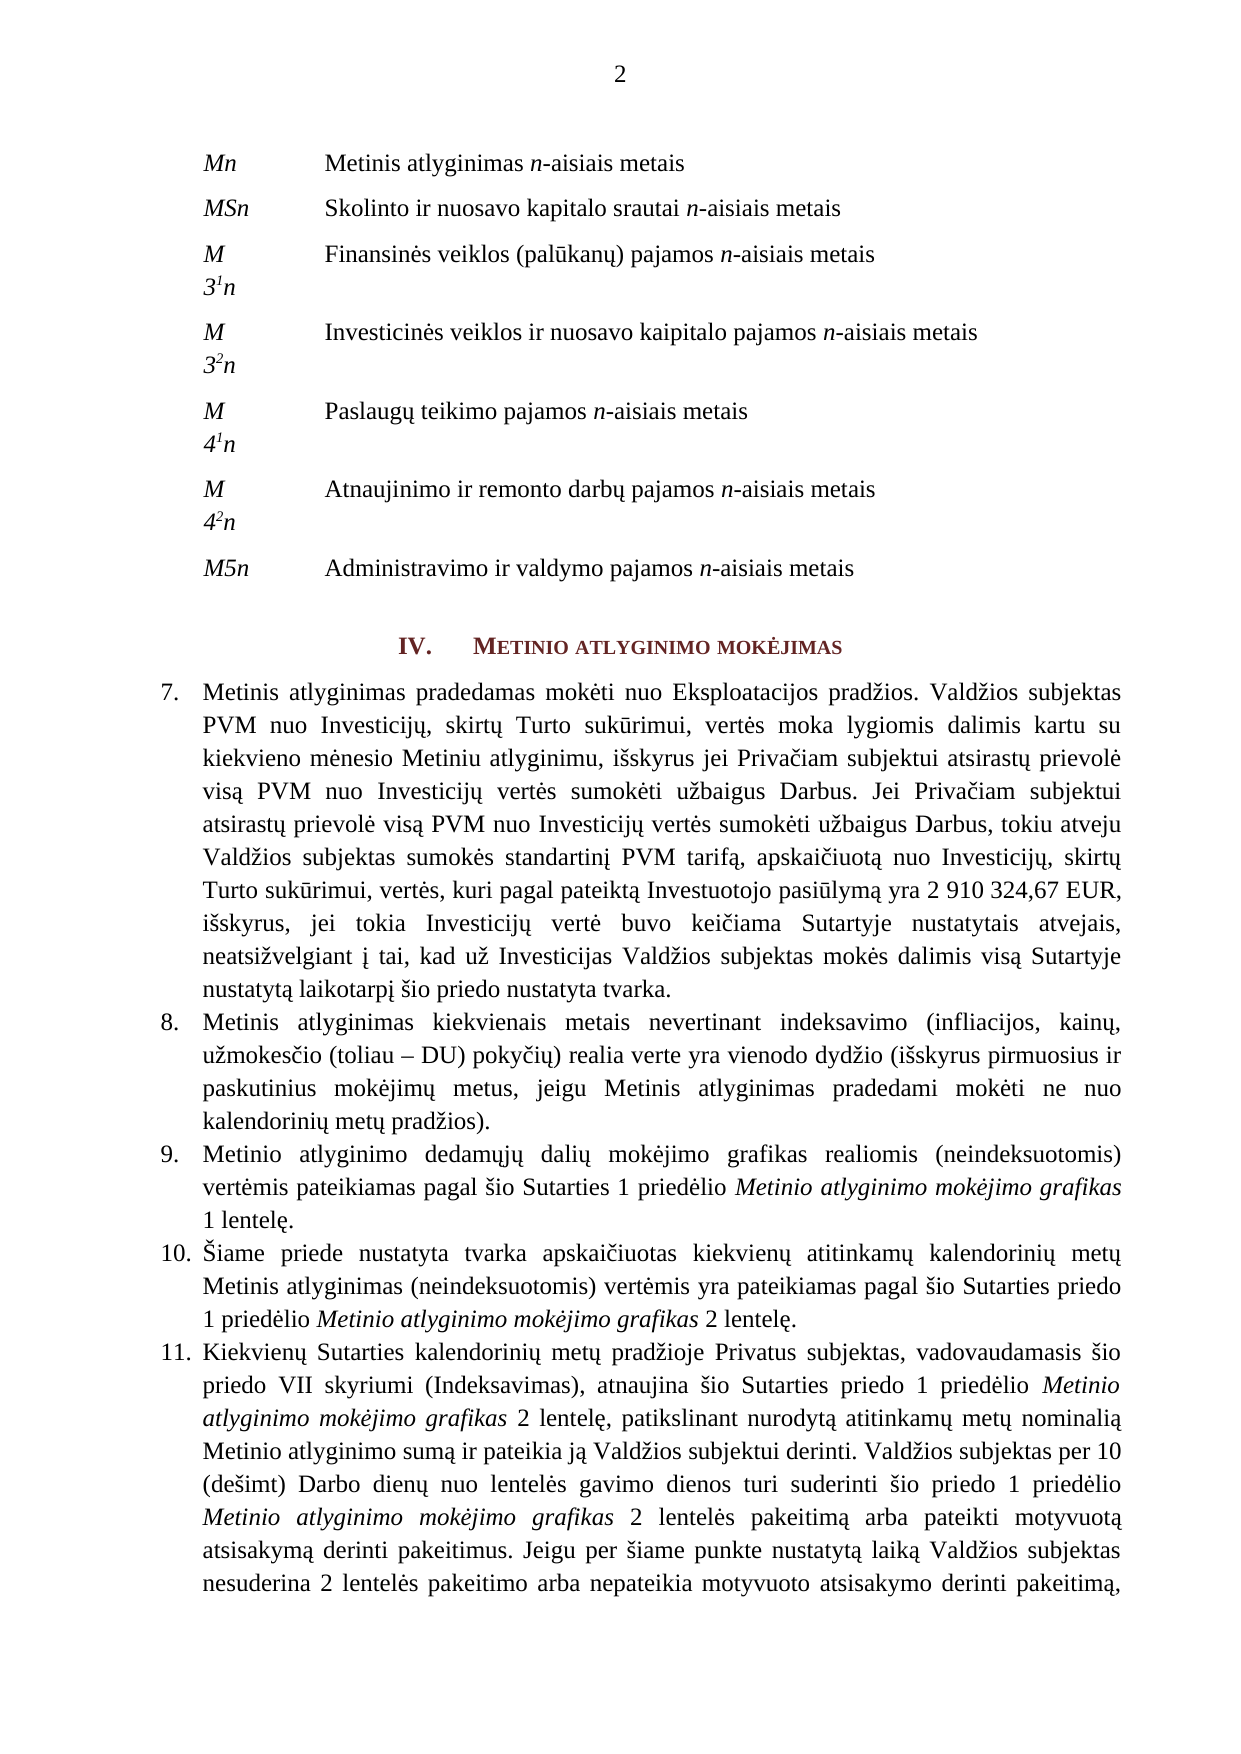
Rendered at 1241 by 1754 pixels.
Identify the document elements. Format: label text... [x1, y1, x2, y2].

table_cell M41n [129, 396, 269, 474]
list Metinio atlyginimo dedamųjų dalių mokėjimo grafikas realiomis (neindeksuotomis) vertėmis pateikiamas pagal šio Sutarties 1 priedėlio Metinio atlyginimo mokėjimo grafikas 1 lentelę. [160, 1139, 1122, 1234]
list Metinis atlyginimas pradedamas mokėti nuo Eksploatacijos pradžios. Valdžios subjektas PVM nuo Investicijų, skirtų Turto sukūrimui, vertės moka lygiomis dalimis kartu su kiekvieno mėnesio Metiniu atlyginimu, išskyrus jei Privačiam subjektui atsirastų prievolė visą PVM nuo Investicijų vertės sumokėti užbaigus Darbus. Jei Privačiam subjektui atsirastų prievolė visą PVM nuo Investicijų vertės sumokėti užbaigus Darbus, tokiu atveju Valdžios subjektas sumokės standartinį PVM tarifą, apskaičiuotą nuo Investicijų, skirtų Turto sukūrimui, vertės, kuri pagal pateiktą Investuotojo pasiūlymą yra 2 910 324,67 EUR, išskyrus, jei tokia Investicijų vertė buvo keičiama Sutartyje nustatytais atvejais, neatsižvelgiant į tai, kad už Investicijas Valdžios subjektas mokės dalimis visą Sutartyje nustatytą laikotarpį šio priedo nustatyta tvarka. [160, 677, 1122, 1003]
table_cell Administravimo ir valdymo pajamos n-aisiais metais [269, 553, 1122, 598]
table_cell M32n [129, 317, 269, 396]
table_header Metinis atlyginimas n-aisiais metais [269, 148, 1122, 193]
list Šiame priede nustatyta tvarka apskaičiuotas kiekvienų atitinkamų kalendorinių metų Metinis atlyginimas (neindeksuotomis) vertėmis yra pateikiamas pagal šio Sutarties priedo 1 priedėlio Metinio atlyginimo mokėjimo grafikas 2 lentelę. [160, 1238, 1122, 1333]
list Metinis atlyginimas kiekvienais metais nevertinant indeksavimo (infliacijos, kainų, užmokesčio (toliau – DU) pokyčių) realia verte yra vienodo dydžio (išskyrus pirmuosius ir paskutinius mokėjimų metus, jeigu Metinis atlyginimas pradedami mokėti ne nuo kalendorinių metų pradžios). [160, 1007, 1122, 1135]
table_cell MSn [129, 193, 269, 239]
table_cell Skolinto ir nuosavo kapitalo srautai n-aisiais metais [269, 193, 1122, 239]
table_cell Finansinės veiklos (palūkanų) pajamos n-aisiais metais [269, 239, 1122, 317]
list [160, 1337, 1122, 1597]
table_cell M42n [129, 474, 269, 553]
table_cell Atnaujinimo ir remonto darbų pajamos n-aisiais metais [269, 474, 1122, 553]
table_cell M31n [129, 239, 269, 317]
table_cell M5n [129, 553, 269, 598]
table_cell Investicinės veiklos ir nuosavo kaipitalo pajamos n-aisiais metais [269, 317, 1122, 396]
list Metinio atlyginimo mokėjimas [118, 631, 1122, 660]
table_cell Paslaugų teikimo pajamos n-aisiais metais [269, 396, 1122, 474]
table_header Mn [129, 148, 269, 193]
